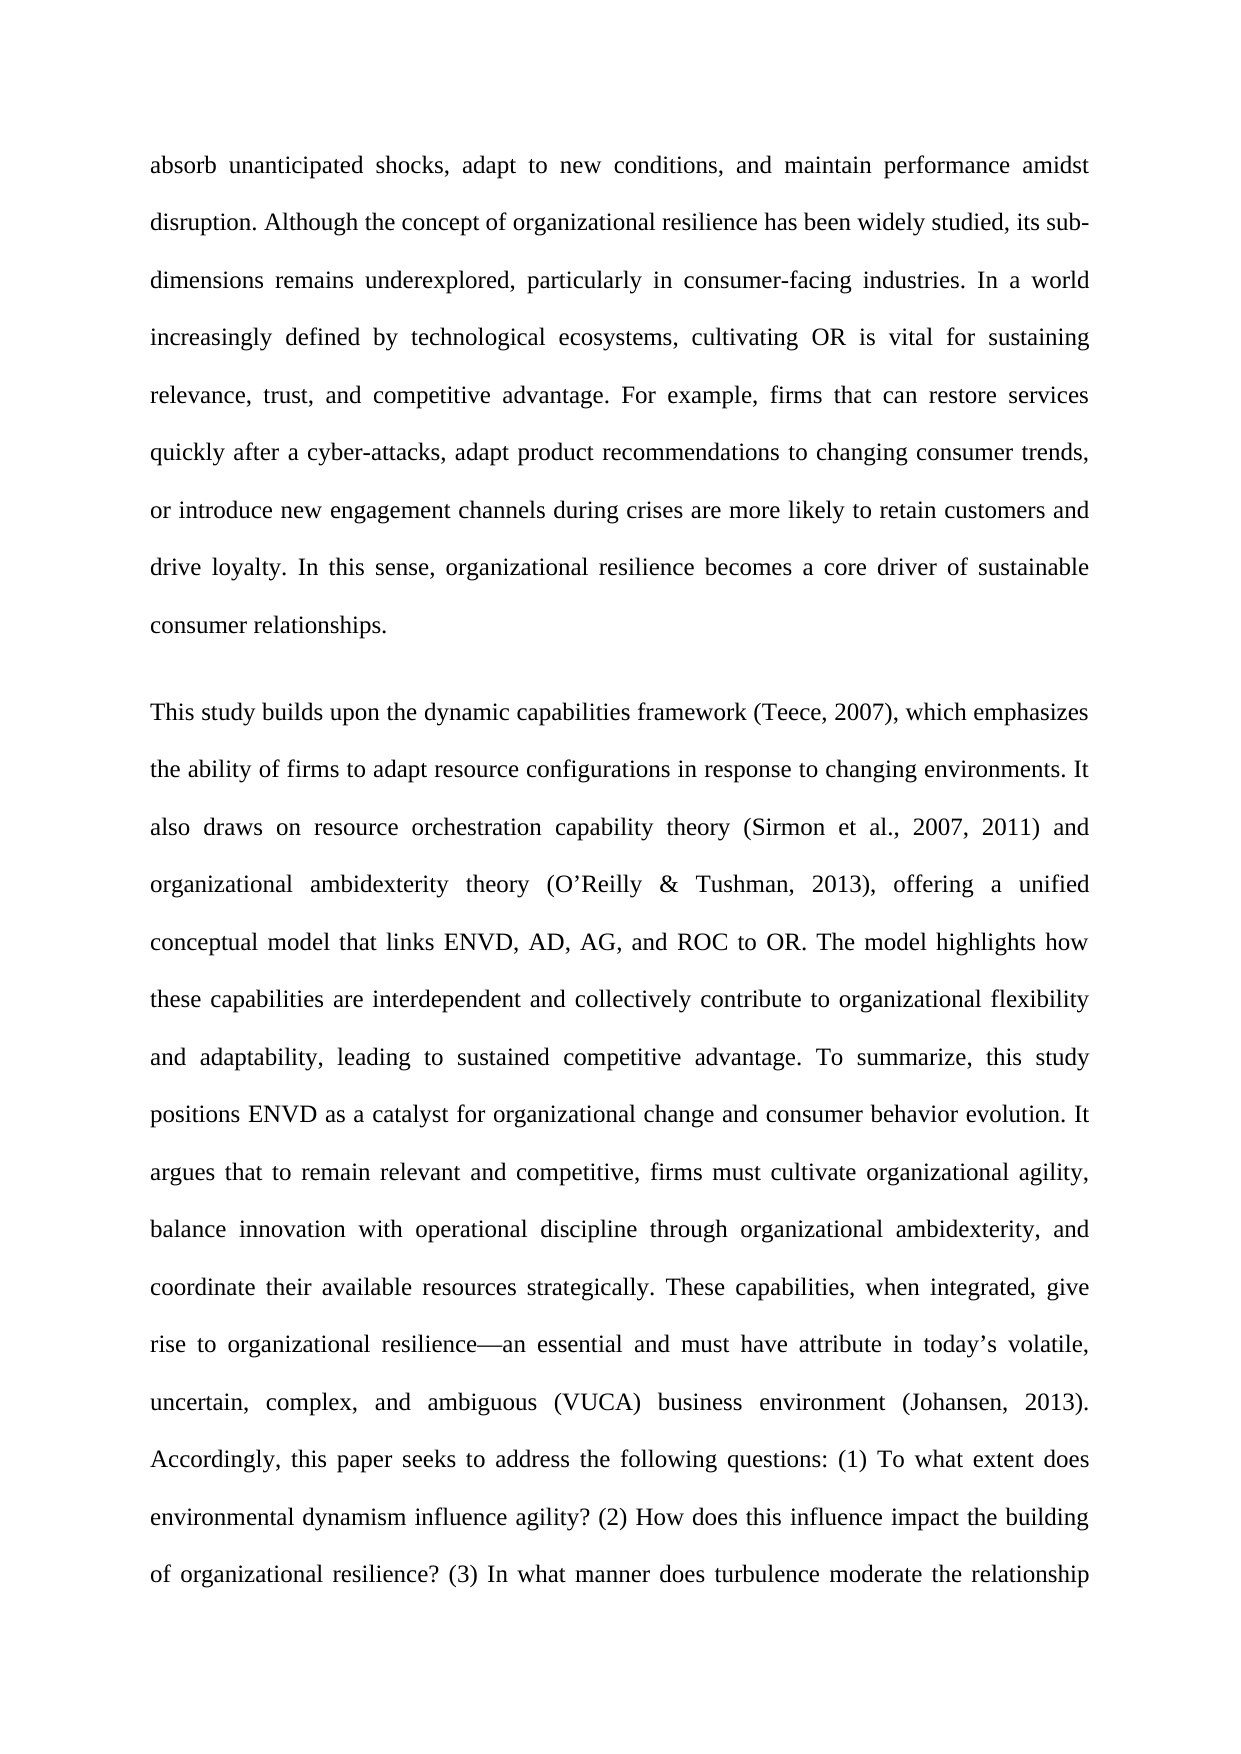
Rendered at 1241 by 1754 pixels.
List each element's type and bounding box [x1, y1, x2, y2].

text [150, 150, 1090, 639]
text [150, 697, 1090, 1588]
